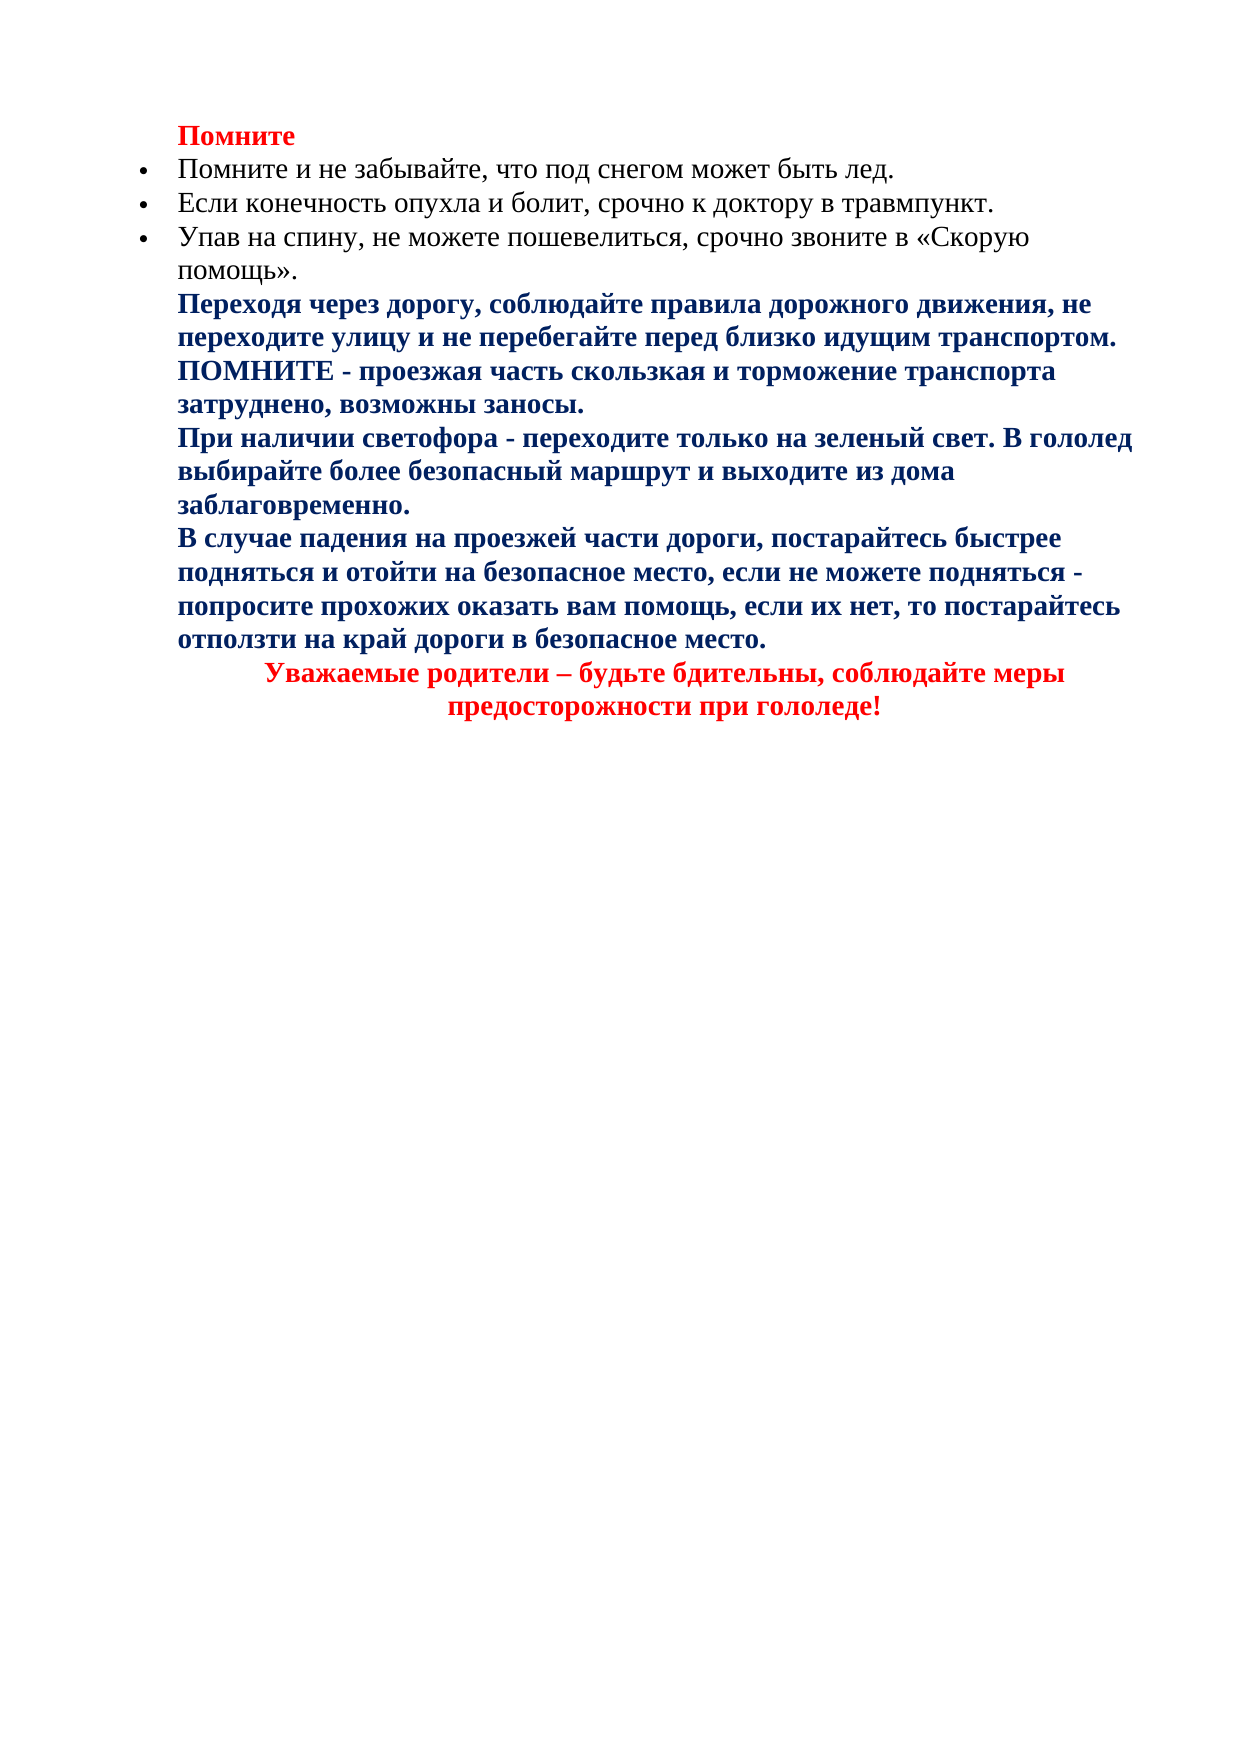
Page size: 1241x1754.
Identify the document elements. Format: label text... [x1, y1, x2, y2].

list Если конечность опухла и болит, срочно к доктору в травмпункт. [140, 185, 1152, 219]
text Уважаемые родители – будьте бдительны, соблюдайте меры предосторожности при гололеде! [177, 655, 1152, 722]
text При наличии светофора - переходите только на зеленый свет. В гололед выбирайте более безопасный маршрут и выходите из дома заблаговременно. В случае падения на проезжей части дороги, постарайтесь быстрее подняться и отойти на безопасное место, если не можете подняться - попросите прохожих оказать вам помощь, если их нет, то постарайтесь отползти на край дороги в безопасное место. [177, 420, 1152, 655]
text Помните [177, 118, 1152, 152]
list Помните и не забывайте, что под снегом может быть лед. [140, 152, 1152, 185]
list Упав на спину, не можете пошевелиться, срочно звоните в «Скорую помощь». [140, 219, 1152, 286]
text Переходя через дорогу, соблюдайте правила дорожного движения, не переходите улицу и не перебегайте перед близко идущим транспортом. ПОМНИТЕ - проезжая часть скользкая и торможение транспорта затруднено, возможны заносы. [177, 286, 1152, 420]
